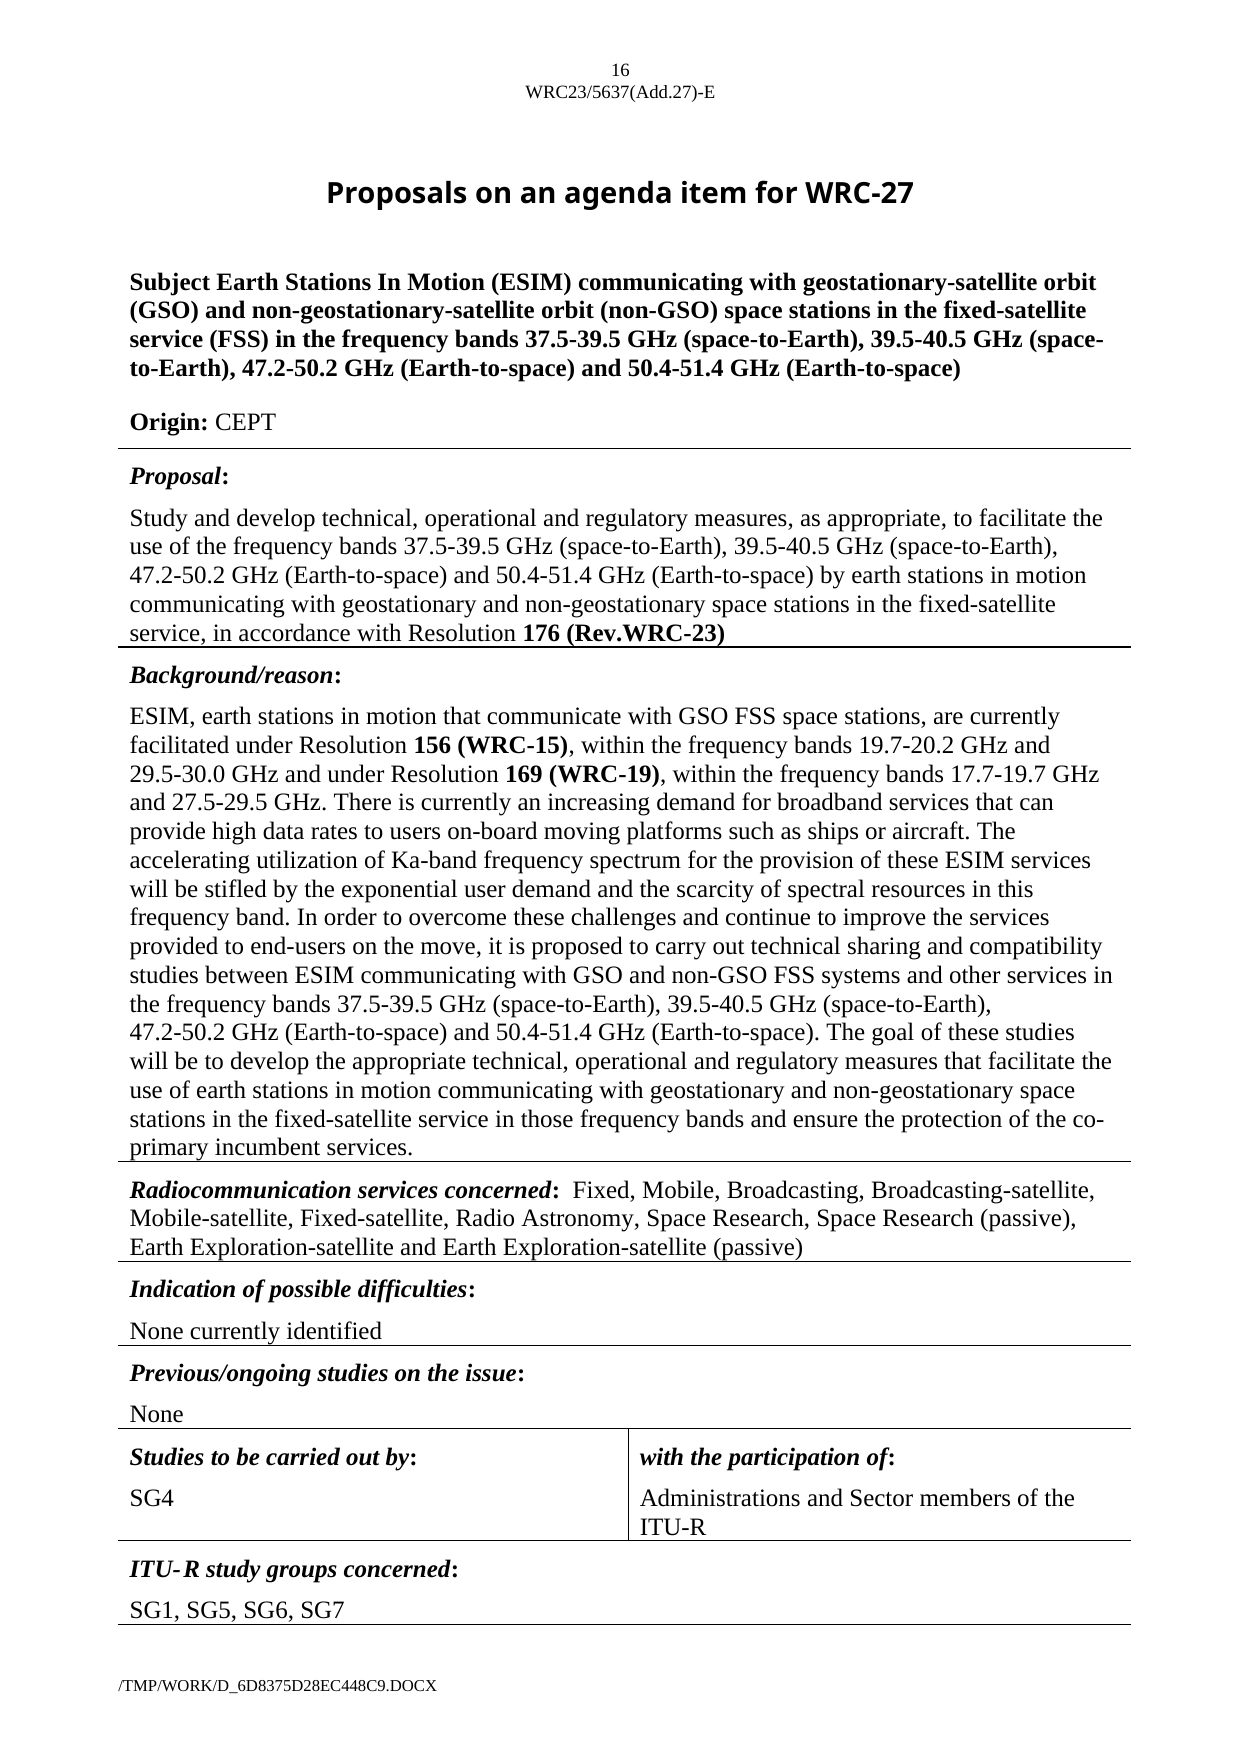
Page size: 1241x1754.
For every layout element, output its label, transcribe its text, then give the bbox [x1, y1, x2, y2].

table_cell ITU-R study groups concerned: SG1, SG5, SG6, SG7 [118, 1541, 1131, 1624]
table_cell with the participation of: Administrations and Sector members of the ITU-R [629, 1429, 1131, 1540]
table_cell Indication of possible difficulties: None currently identified [118, 1262, 1131, 1344]
table_cell Studies to be carried out by: SG4 [118, 1429, 628, 1540]
table_cell Background/reason: ESIM, earth stations in motion that communicate with GSO FSS space stations, are currently facilitated under Resolution 156 (WRC-15), within the frequency bands 19.7-20.2 GHz and 29.5-30.0 GHz and under Resolution 169 (WRC-19), within the frequency bands 17.7-19.7 GHz and 27.5-29.5 GHz. There is currently an increasing demand for broadband services that can provide high data rates to users on-board moving platforms such as ships or aircraft. The accelerating utilization of Ka-band frequency spectrum for the provision of these ESIM services will be stifled by the exponential user demand and the scarcity of spectral resources in this frequency band. In order to overcome these challenges and continue to improve the services provided to end-users on the move, it is proposed to carry out technical sharing and compatibility studies between ESIM communicating with GSO and non-GSO FSS systems and other services in the frequency bands 37.5-39.5 GHz (space-to-Earth), 39.5-40.5 GHz (space-to-Earth), 47.2-50.2 GHz (Earth-to-space) and 50.4-51.4 GHz (Earth-to-space). The goal of these studies will be to develop the appropriate technical, operational and regulatory measures that facilitate the use of earth stations in motion communicating with geostationary and non-geostationary space stations in the fixed-satellite service in those frequency bands and ensure the protection of the co-primary incumbent services. [118, 648, 1131, 1161]
table_cell Origin: CEPT [118, 382, 1131, 448]
table_cell Radiocommunication services concerned: Fixed, Mobile, Broadcasting, Broadcasting-satellite, Mobile-satellite, Fixed-satellite, Radio Astronomy, Space Research, Space Research (passive), Earth Exploration-satellite and Earth Exploration-satellite (passive) [118, 1162, 1131, 1261]
table_header Subject Earth Stations In Motion (ESIM) communicating with geostationary-satellite orbit (GSO) and non-geostationary-satellite orbit (non-GSO) space stations in the fixed-satellite service (FSS) in the frequency bands 37.5-39.5 GHz (space-to-Earth), 39.5-40.5 GHz (space-to-Earth), 47.2-50.2 GHz (Earth-to-space) and 50.4-51.4 GHz (Earth-to-space) [118, 242, 1131, 382]
table_cell Previous/ongoing studies on the issue: None [118, 1346, 1131, 1428]
title Proposals on an agenda item for WRC-27 [118, 173, 1122, 212]
table_cell Proposal: Study and develop technical, operational and regulatory measures, as appropriate, to facilitate the use of the frequency bands 37.5-39.5 GHz (space-to-Earth), 39.5-40.5 GHz (space-to-Earth), 47.2-50.2 GHz (Earth-to-space) and 50.4-51.4 GHz (Earth-to-space) by earth stations in motion communicating with geostationary and non-geostationary space stations in the fixed-satellite service, in accordance with Resolution 176 (Rev.WRC-23) [118, 449, 1131, 646]
